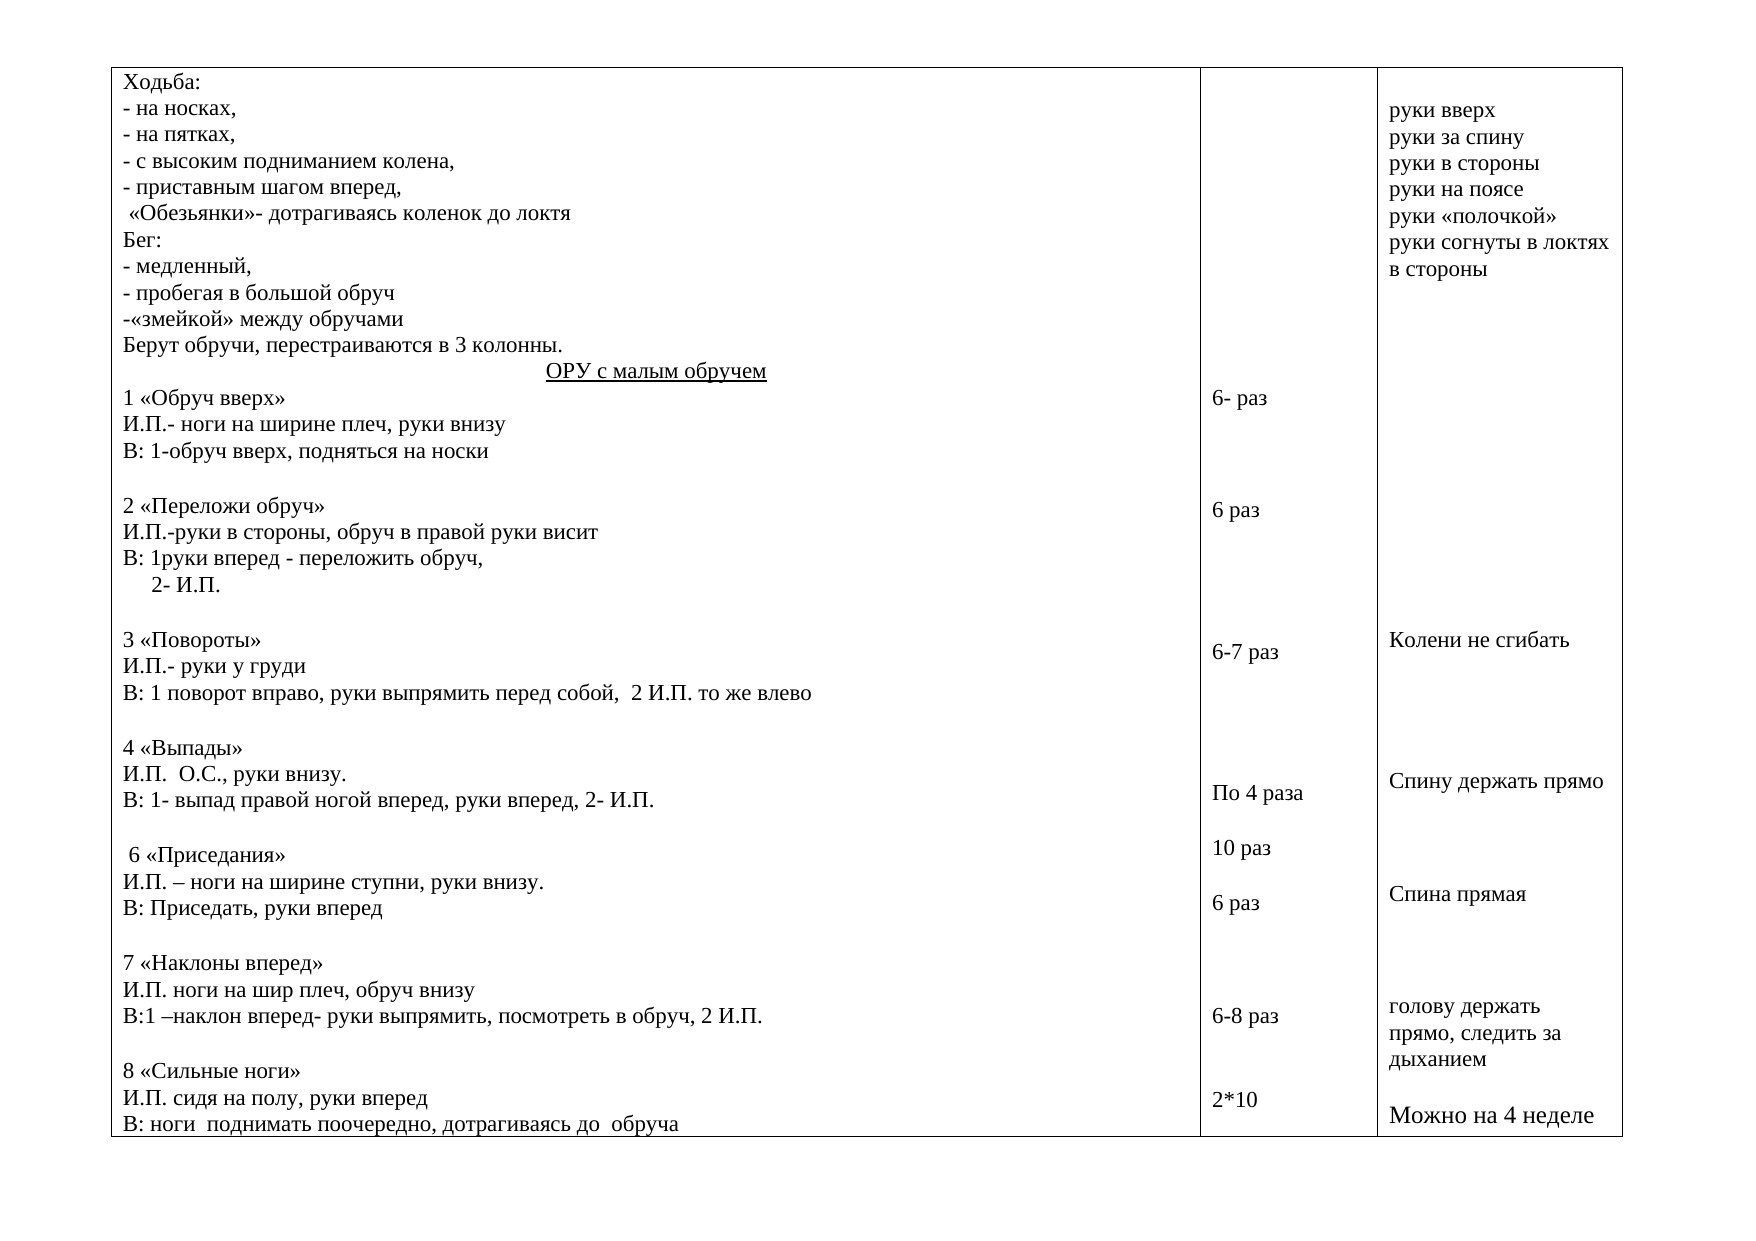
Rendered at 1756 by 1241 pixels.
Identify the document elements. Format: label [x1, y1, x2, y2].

table_cell [1378, 68, 1622, 1136]
table_cell [1201, 68, 1377, 1136]
table_cell [112, 68, 1200, 1136]
